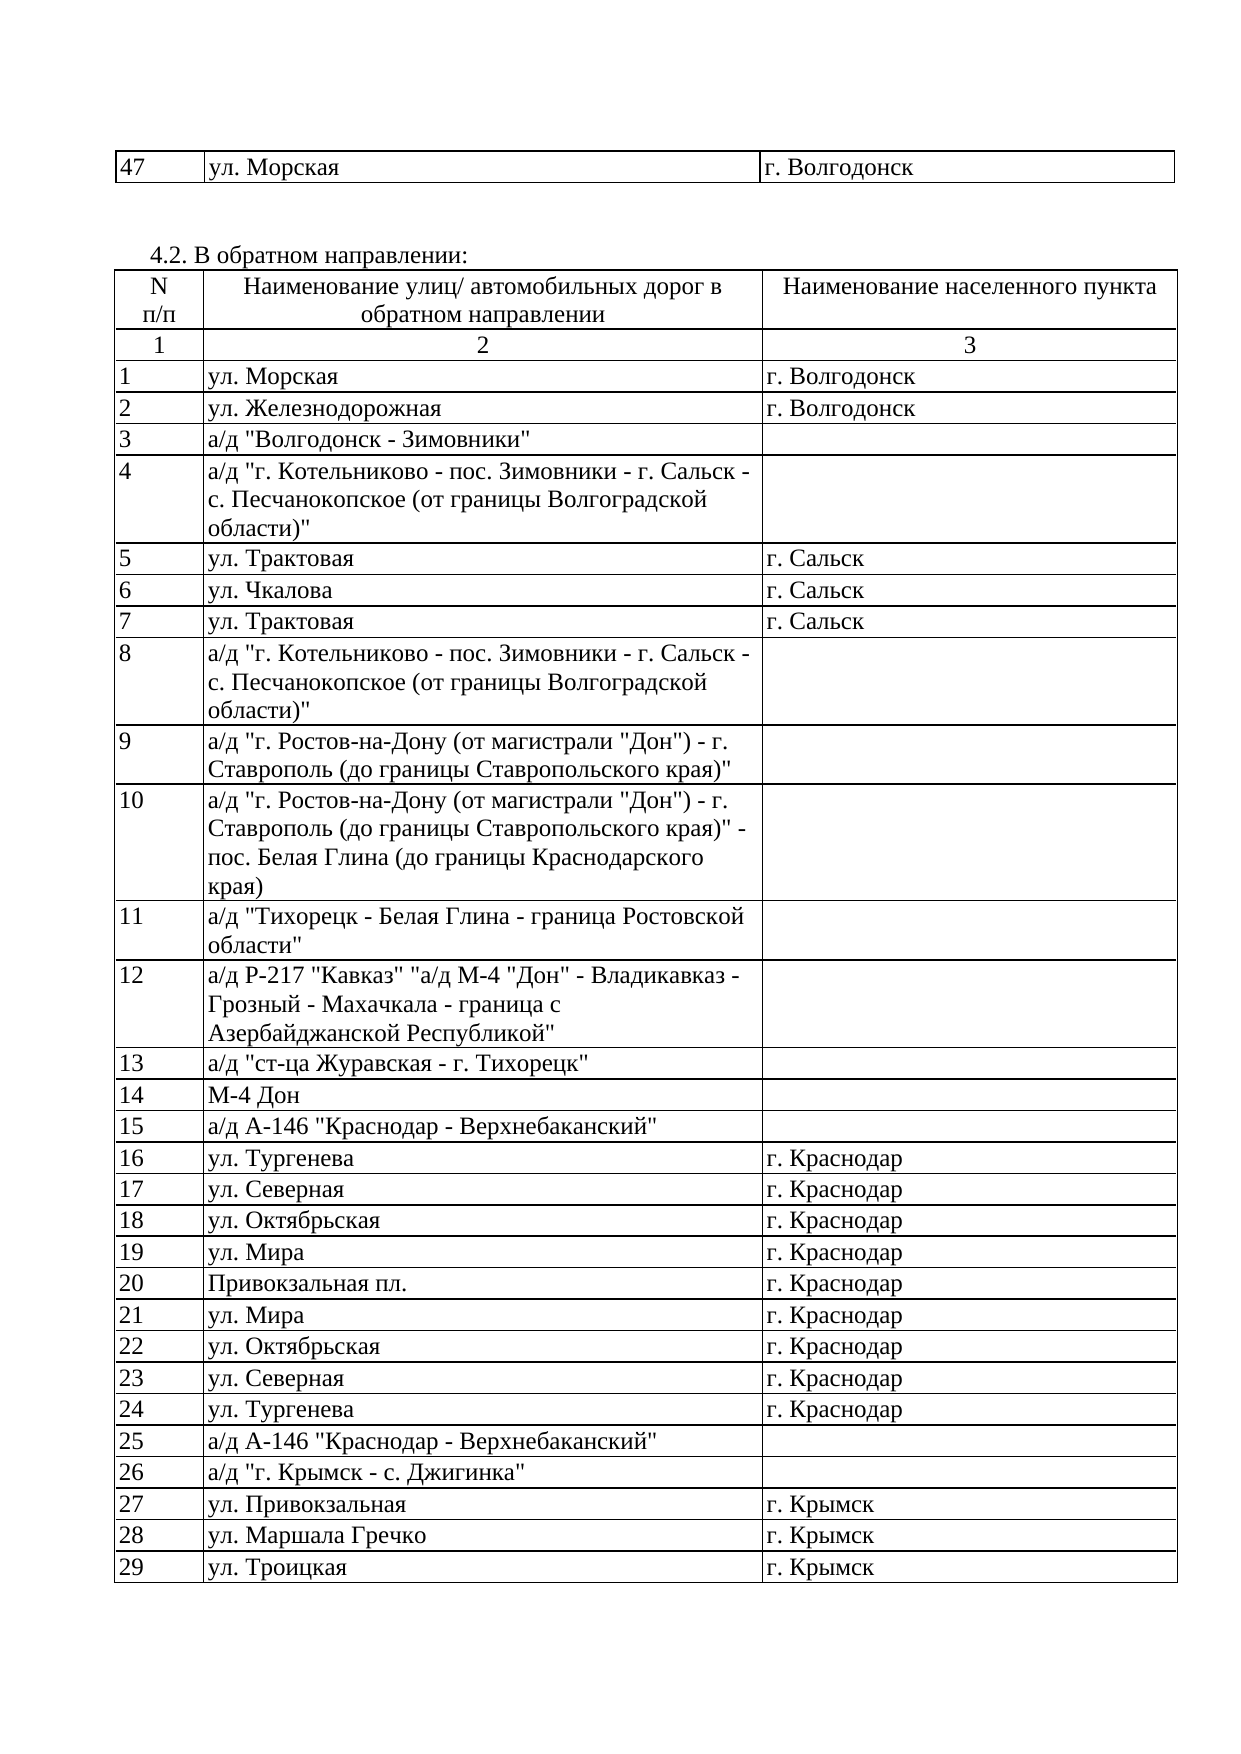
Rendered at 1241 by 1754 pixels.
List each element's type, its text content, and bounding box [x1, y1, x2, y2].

table_cell 3 [115, 424, 203, 454]
table_cell а/д "г. Крымск - с. Джигинка" [204, 1457, 762, 1487]
table_cell [763, 454, 1177, 542]
table_cell ул. Мира [204, 1300, 762, 1330]
table_cell а/д А-146 "Краснодар - Верхнебаканский" [204, 1111, 762, 1141]
table_cell а/д "Волгодонск - Зимовники" [204, 424, 762, 454]
table_cell г. Краснодар [763, 1361, 1177, 1393]
table_cell 12 [115, 960, 203, 1047]
table_cell г. Краснодар [763, 1204, 1177, 1235]
table_cell 10 [115, 784, 203, 900]
table_cell г. Краснодар [763, 1298, 1177, 1330]
table_cell 26 [115, 1457, 203, 1487]
table_cell а/д "Тихорецк - Белая Глина - граница Ростовской области" [204, 901, 762, 959]
table_cell ул. Железнодорожная [204, 393, 762, 423]
table_cell 22 [115, 1331, 203, 1361]
table_cell 7 [115, 606, 203, 636]
table_cell 21 [115, 1299, 203, 1330]
table_cell г. Краснодар [763, 1267, 1177, 1298]
table_cell 2 [204, 330, 762, 360]
table_header N п/п [115, 271, 203, 328]
table_cell ул. Октябрьская [204, 1206, 762, 1235]
table_cell а/д Р-217 "Кавказ" "а/д М-4 "Дон" - Владикавказ - Грозный - Махачкала - граница с Азербайджанской Республикой" [204, 961, 762, 1047]
table_cell 3 [763, 328, 1177, 360]
table_cell [763, 1424, 1177, 1456]
table_cell г. Краснодар [763, 1235, 1177, 1267]
table_cell 28 [115, 1520, 203, 1550]
table_cell 9 [115, 725, 203, 783]
table_cell 2 [115, 392, 203, 423]
table_cell 20 [115, 1268, 203, 1298]
table_cell 23 [115, 1362, 203, 1393]
table_cell ул. Трактовая [204, 607, 762, 636]
table_cell 47 [117, 152, 204, 181]
table_cell 16 [115, 1142, 203, 1172]
table_cell ул. Тургенева [204, 1394, 762, 1424]
table_cell [763, 1110, 1177, 1141]
table_cell 14 [115, 1079, 203, 1109]
table_cell [763, 783, 1177, 900]
table_cell 11 [115, 901, 203, 959]
table_cell г. Сальск [763, 605, 1177, 636]
table_cell ул. Троицкая [204, 1552, 762, 1581]
table_cell ул. Северная [204, 1174, 762, 1204]
table_cell 5 [115, 543, 203, 573]
table_cell 19 [115, 1236, 203, 1267]
table_cell г. Крымск [763, 1487, 1177, 1518]
text 4.2. В обратном направлении: [150, 241, 1090, 269]
table_cell 1 [115, 361, 203, 391]
table_cell г. Сальск [763, 542, 1177, 573]
table_cell г. Краснодар [763, 1141, 1177, 1172]
table_cell ул. Привокзальная [204, 1489, 762, 1518]
table_cell г. Волгодонск [761, 152, 1174, 181]
table_cell ул. Северная [204, 1363, 762, 1393]
table_cell г. Волгодонск [763, 391, 1177, 423]
table_cell г. Сальск [763, 574, 1177, 605]
table_cell а/д А-146 "Краснодар - Верхнебаканский" [204, 1426, 762, 1456]
table_cell 13 [115, 1048, 203, 1078]
table_cell 17 [115, 1174, 203, 1204]
table_cell 6 [115, 575, 203, 605]
table_cell [763, 959, 1177, 1047]
table_cell [763, 1456, 1177, 1487]
table_cell 24 [115, 1394, 203, 1424]
table_cell 27 [115, 1488, 203, 1518]
table_cell 8 [115, 638, 203, 724]
table_cell а/д "г. Ростов-на-Дону (от магистрали "Дон") - г. Ставрополь (до границы Ставропольского края)" - пос. Белая Глина (до границы Краснодарского края) [204, 785, 762, 900]
table_cell 18 [115, 1205, 203, 1235]
table_cell а/д "ст-ца Журавская - г. Тихорецк" [204, 1048, 762, 1078]
table_cell г. Краснодар [763, 1330, 1177, 1361]
table_header Наименование населенного пункта [763, 271, 1177, 328]
table_cell 4 [115, 455, 203, 542]
table_cell г. Краснодар [763, 1173, 1177, 1204]
table_cell ул. Маршала Гречко [204, 1520, 762, 1550]
table_cell ул. Мира [204, 1237, 762, 1267]
table_cell г. Волгодонск [763, 360, 1177, 391]
table_cell ул. Трактовая [204, 544, 762, 573]
table_cell Привокзальная пл. [204, 1268, 762, 1298]
table_cell [763, 1047, 1177, 1078]
table_cell ул. Морская [205, 152, 759, 181]
table_header Наименование улиц/ автомобильных дорог в обратном направлении [204, 271, 762, 328]
table_cell г. Крымск [763, 1550, 1177, 1581]
table_cell а/д "г. Котельниково - пос. Зимовники - г. Сальск - с. Песчанокопское (от границы Волгоградской области)" [204, 638, 762, 724]
table_cell а/д "г. Котельниково - пос. Зимовники - г. Сальск - с. Песчанокопское (от границы Волгоградской области)" [204, 456, 762, 542]
table_cell 1 [115, 329, 203, 360]
table_cell ул. Морская [204, 361, 762, 391]
table_cell 15 [115, 1111, 203, 1141]
table_cell 29 [115, 1551, 203, 1581]
table_cell [763, 900, 1177, 959]
table_cell [763, 724, 1177, 783]
table_cell М-4 Дон [204, 1080, 762, 1109]
table_cell [763, 1078, 1177, 1109]
table_cell г. Краснодар [763, 1393, 1177, 1424]
table_cell [763, 423, 1177, 454]
table_cell ул. Чкалова [204, 575, 762, 605]
table_cell ул. Тургенева [204, 1143, 762, 1172]
table_cell а/д "г. Ростов-на-Дону (от магистрали "Дон") - г. Ставрополь (до границы Ставропольского края)" [204, 726, 762, 783]
table_cell [763, 636, 1177, 724]
table_cell ул. Октябрьская [204, 1331, 762, 1361]
table_cell 25 [115, 1425, 203, 1456]
table_cell г. Крымск [763, 1519, 1177, 1550]
